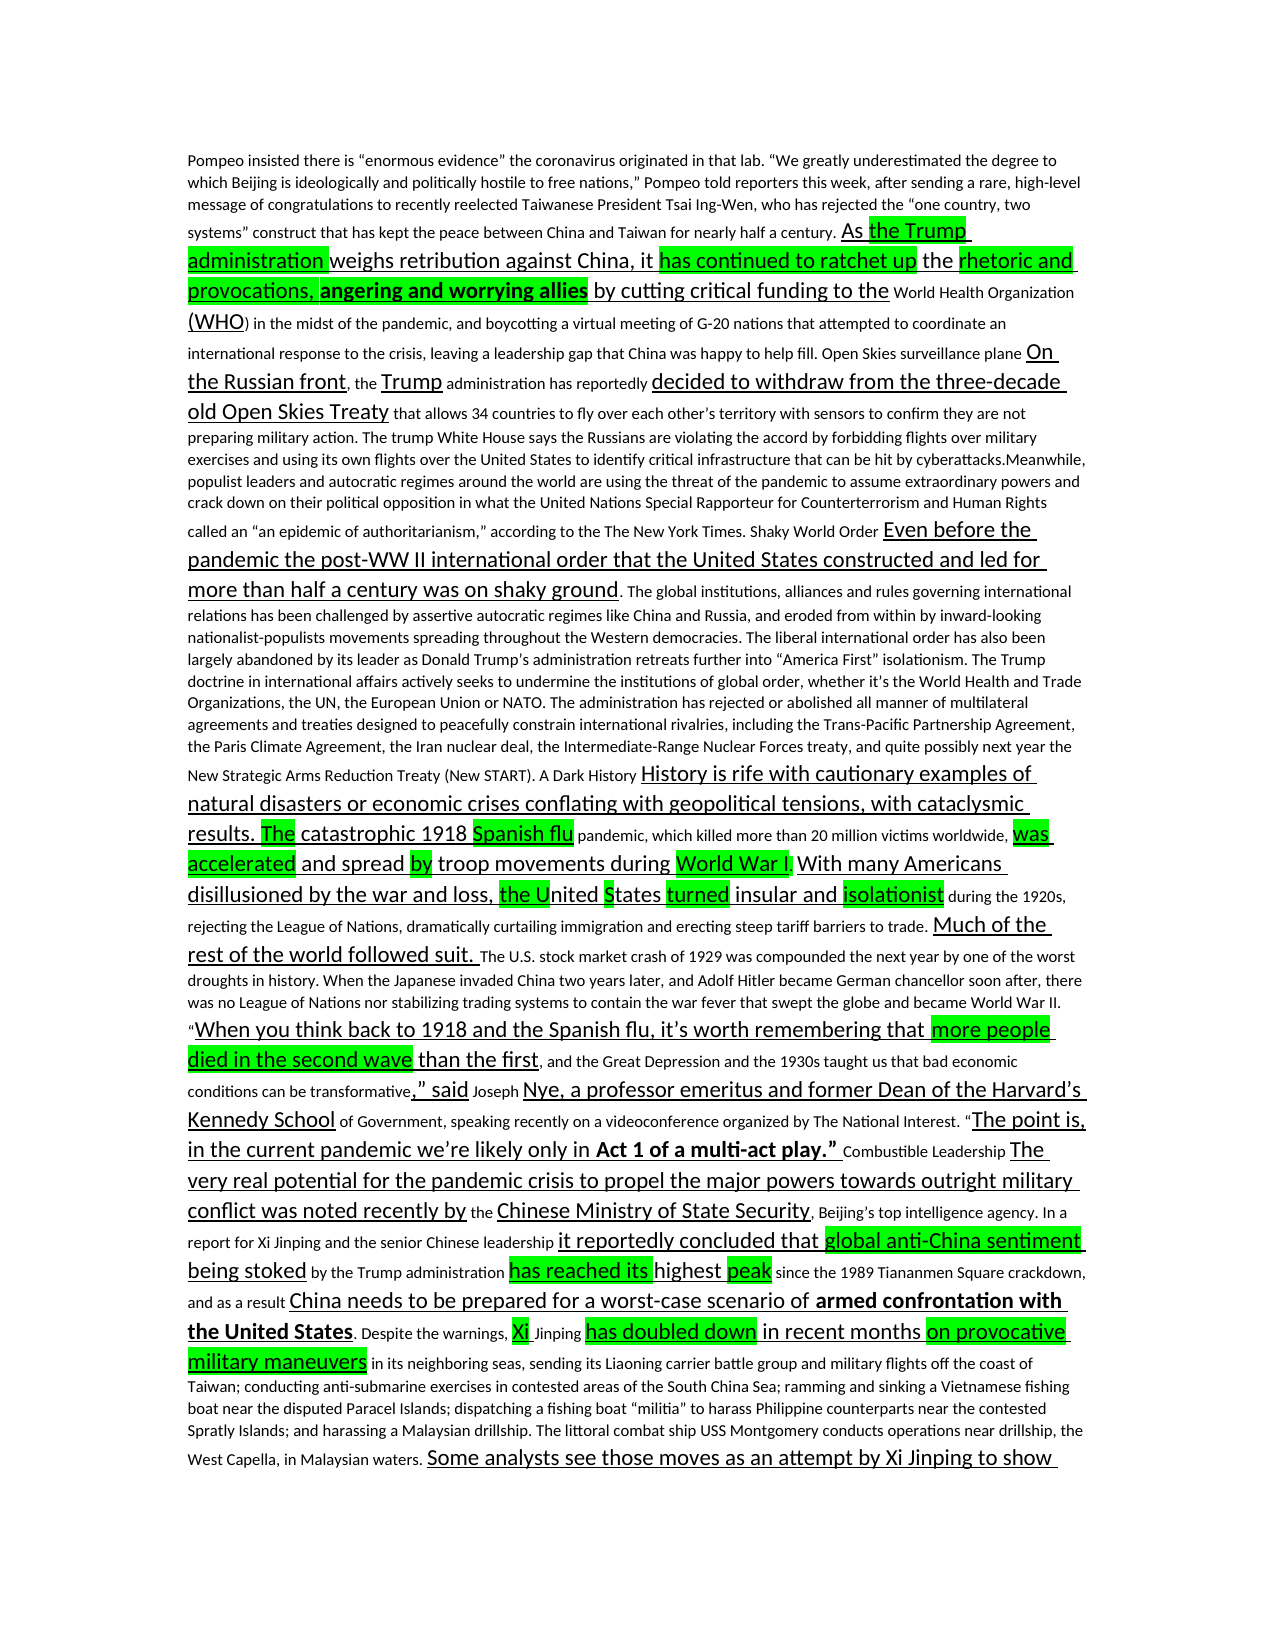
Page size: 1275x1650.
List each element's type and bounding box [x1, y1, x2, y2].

text [187, 150, 1087, 1471]
